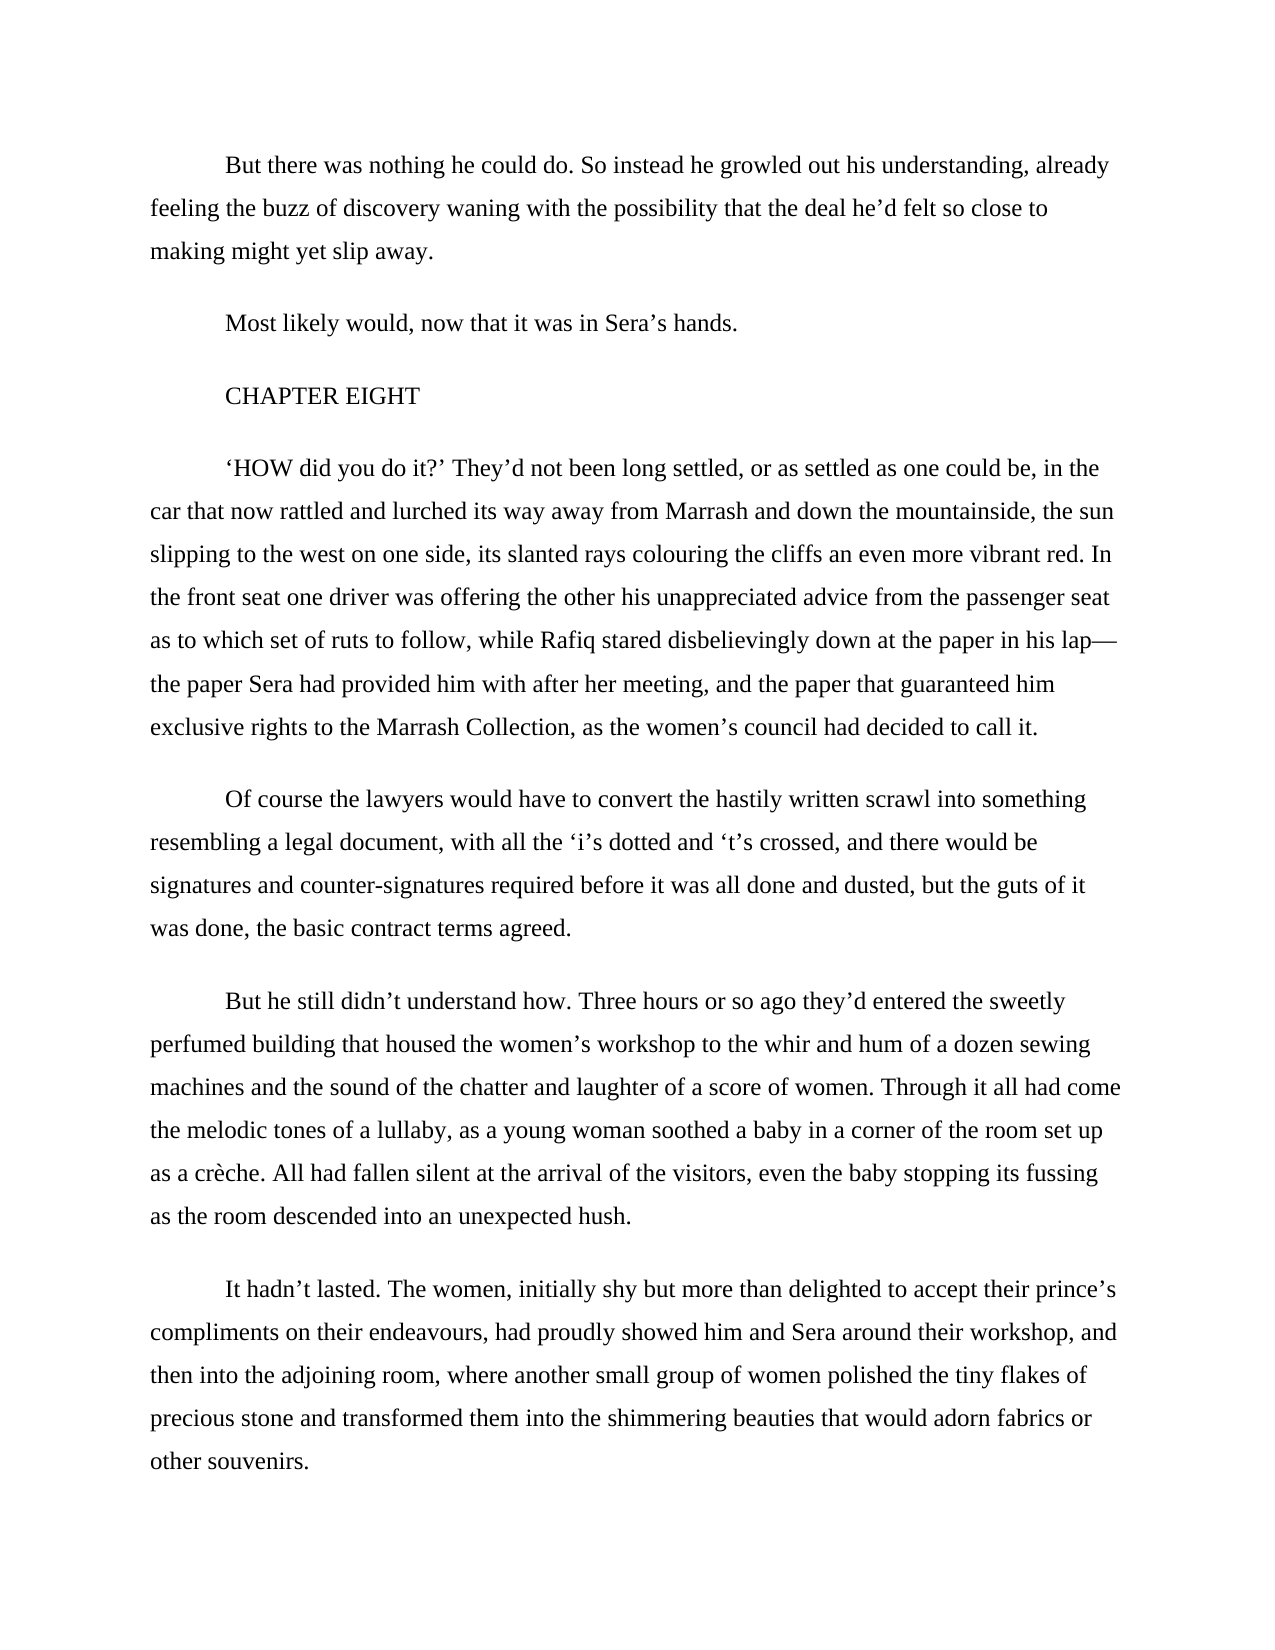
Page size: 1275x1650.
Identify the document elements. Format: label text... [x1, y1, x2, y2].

text CHAPTER EIGHT [150, 381, 1125, 409]
text Of course the lawyers would have to convert the hastily written scrawl into something resembling a legal document, with all the ‘i’s dotted and ‘t’s crossed, and there would be signatures and counter-signatures required before it was all done and dusted, but the guts of it was done, the basic contract terms agreed. [150, 784, 1125, 942]
text Most likely would, now that it was in Sera’s hands. [150, 308, 1125, 337]
text But there was nothing he could do. So instead he growled out his understanding, already feeling the buzz of discovery waning with the possibility that the deal he’d felt so close to making might yet slip away. [150, 150, 1125, 265]
text ‘HOW did you do it?’ They’d not been long settled, or as settled as one could be, in the car that now rattled and lurched its way away from Marrash and down the mountainside, the sun slipping to the west on one side, its slanted rays colouring the cliffs an even more vibrant red. In the front seat one driver was offering the other his unappreciated advice from the passenger seat as to which set of ruts to follow, while Rafiq stared disbelievingly down at the paper in his lap—the paper Sera had provided him with after her meeting, and the paper that guaranteed him exclusive rights to the Marrash Collection, as the women’s council had decided to call it. [150, 453, 1125, 741]
text But he still didn’t understand how. Three hours or so ago they’d entered the sweetly perfumed building that housed the women’s workshop to the whir and hum of a dozen sewing machines and the sound of the chatter and laughter of a score of women. Through it all had come the melodic tones of a lullaby, as a young woman soothed a baby in a corner of the room set up as a crèche. All had fallen silent at the arrival of the visitors, even the baby stopping its fussing as the room descended into an unexpected hush. [150, 986, 1125, 1230]
text It hadn’t lasted. The women, initially shy but more than delighted to accept their prince’s compliments on their endeavours, had proudly showed him and Sera around their workshop, and then into the adjoining room, where another small group of women polished the tiny flakes of precious stone and transformed them into the shimmering beauties that would adorn fabrics or other souvenirs. [150, 1274, 1125, 1475]
